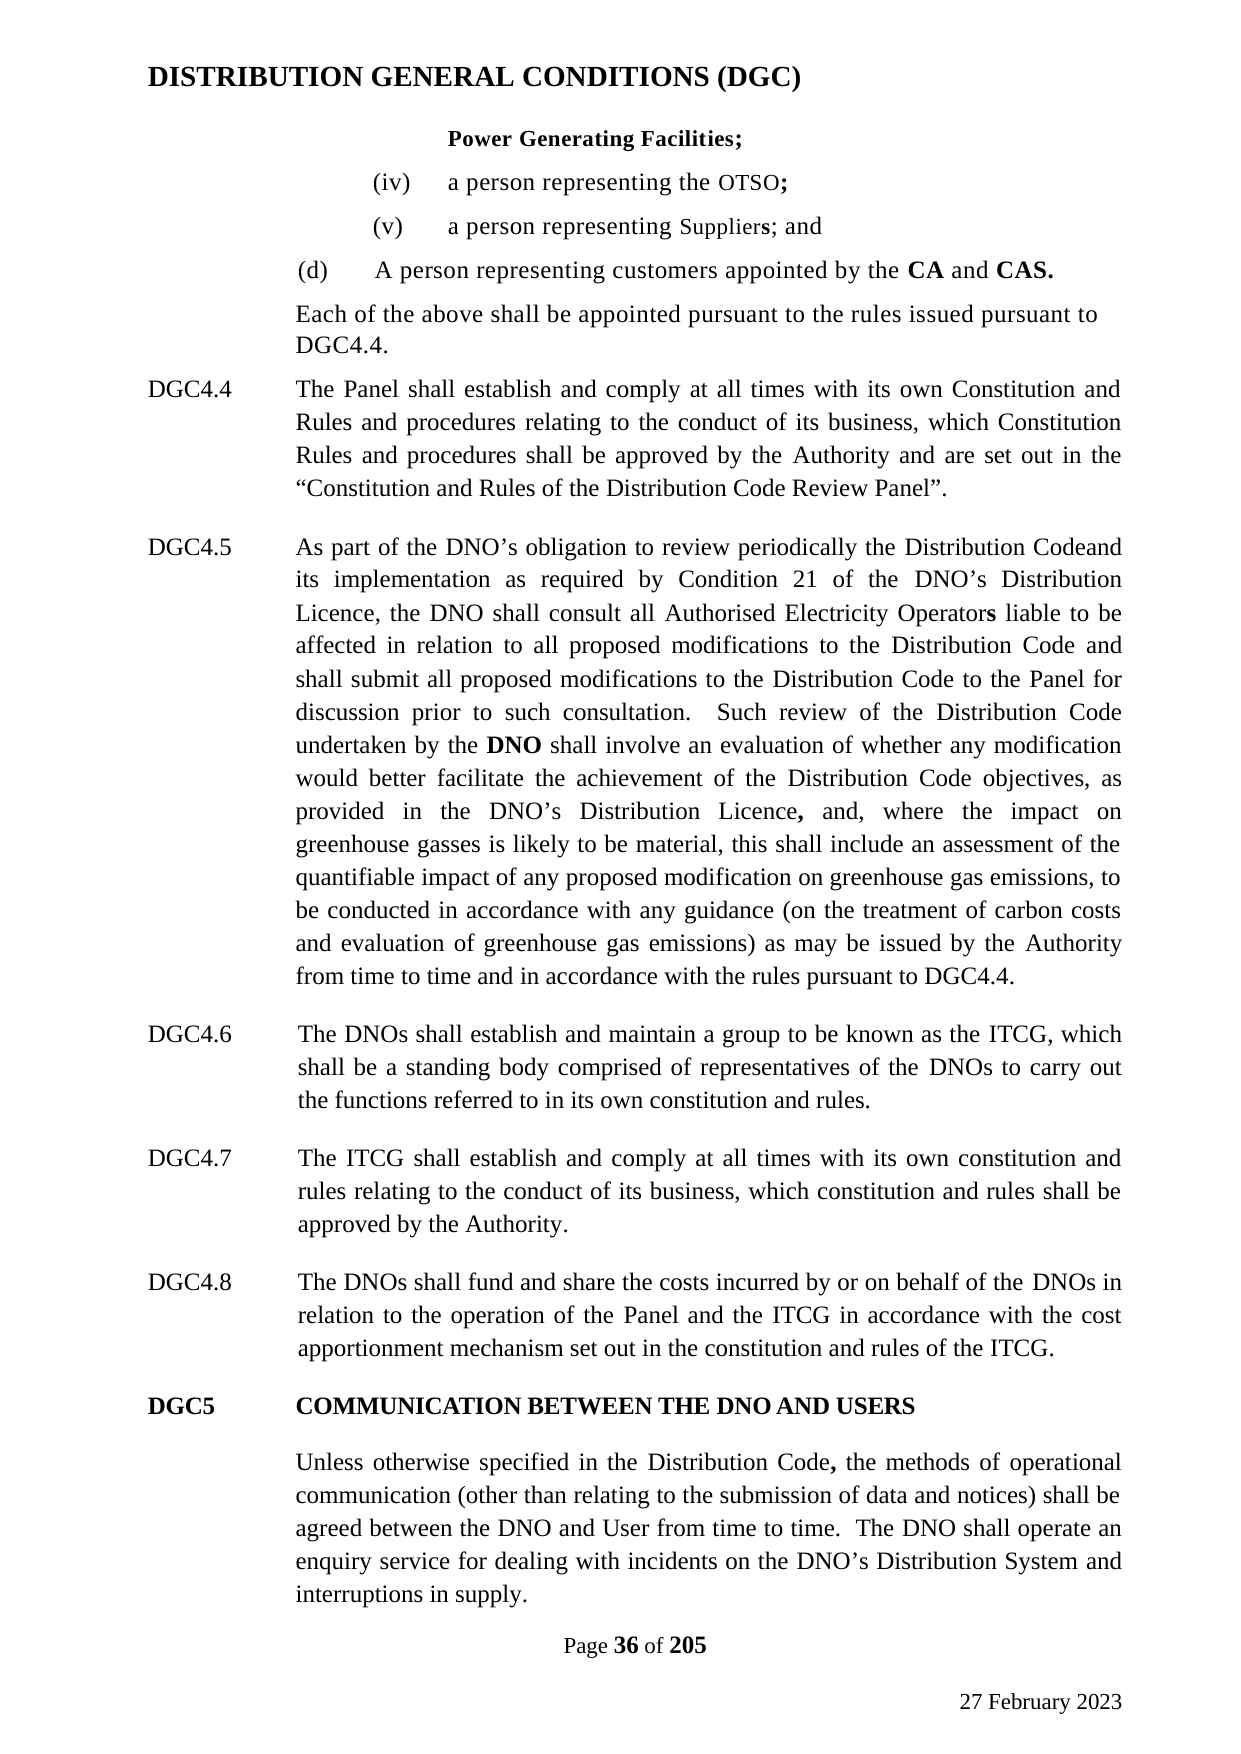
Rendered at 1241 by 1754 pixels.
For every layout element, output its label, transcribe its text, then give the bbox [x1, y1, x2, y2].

text DGC4.6 The DNOs shall establish and maintain a group to be known as the ITCG, which shall be a standing body comprised of representatives of the DNOs to carry out the functions referred to in its own constitution and rules. [148, 1019, 1122, 1114]
list (d) A person representing customers appointed by the CA and CAS. [298, 255, 1122, 283]
text DGC4.7 The ITCG shall establish and comply at all times with its own constitution and rules relating to the conduct of its business, which constitution and rules shall be approved by the Authority. [148, 1143, 1122, 1238]
list a person representing Suppliers; and [373, 211, 1122, 239]
text DGC4.4 The Panel shall establish and comply at all times with its own Constitution and Rules and procedures relating to the conduct of its business, which Constitution Rules and procedures shall be approved by the Authority and are set out in the “Constitution and Rules of the Distribution Code Review Panel”. [148, 374, 1122, 502]
list a person representing the OTSO; [373, 167, 1122, 195]
text Unless otherwise specified in the Distribution Code, the methods of operational communication (other than relating to the submission of data and notices) shall be agreed between the DNO and User from time to time. The DNO shall operate an enquiry service for dealing with incidents on the DNO’s Distribution System and interruptions in supply. [295, 1447, 1122, 1608]
subtitle DGC5 COMMUNICATION BETWEEN THE DNO USERS [148, 1391, 1122, 1420]
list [373, 123, 1122, 151]
text DGC4.5 As part of the DNO’s obligation to review periodically the Distribution Codeand its implementation as required by Condition 21 of the DNO’s Distribution Licence, the DNO shall consult all Authorised Electricity Operators liable to be affected in relation to all proposed modifications to the Distribution Code and shall submit all proposed modifications to the Distribution Code to the Panel for discussion prior to such consultation. Such review of the Distribution Code undertaken by the DNO shall involve an evaluation of whether any modification would better facilitate the achievement of the Distribution Code objectives, as provided in the DNO’s Distribution Licence, and, where the impact on greenhouse gasses is likely to be material, this shall include an assessment of the quantifiable impact of any proposed modification on greenhouse gas emissions, to be conducted in accordance with any guidance (on the treatment of carbon costs and evaluation of greenhouse gas emissions) as may be issued by the Authority from time to time and in accordance with the rules pursuant to DGC4.4. [148, 532, 1122, 989]
list Each of the above shall be appointed pursuant to the rules issued pursuant to DGC4.4. [295, 299, 1122, 359]
text DGC4.8 The DNOs shall fund and share the costs incurred by or on behalf of the DNOs in relation to the operation of the Panel and the ITCG in accordance with the cost apportionment mechanism set out in the constitution and rules of the ITCG. [148, 1267, 1122, 1362]
